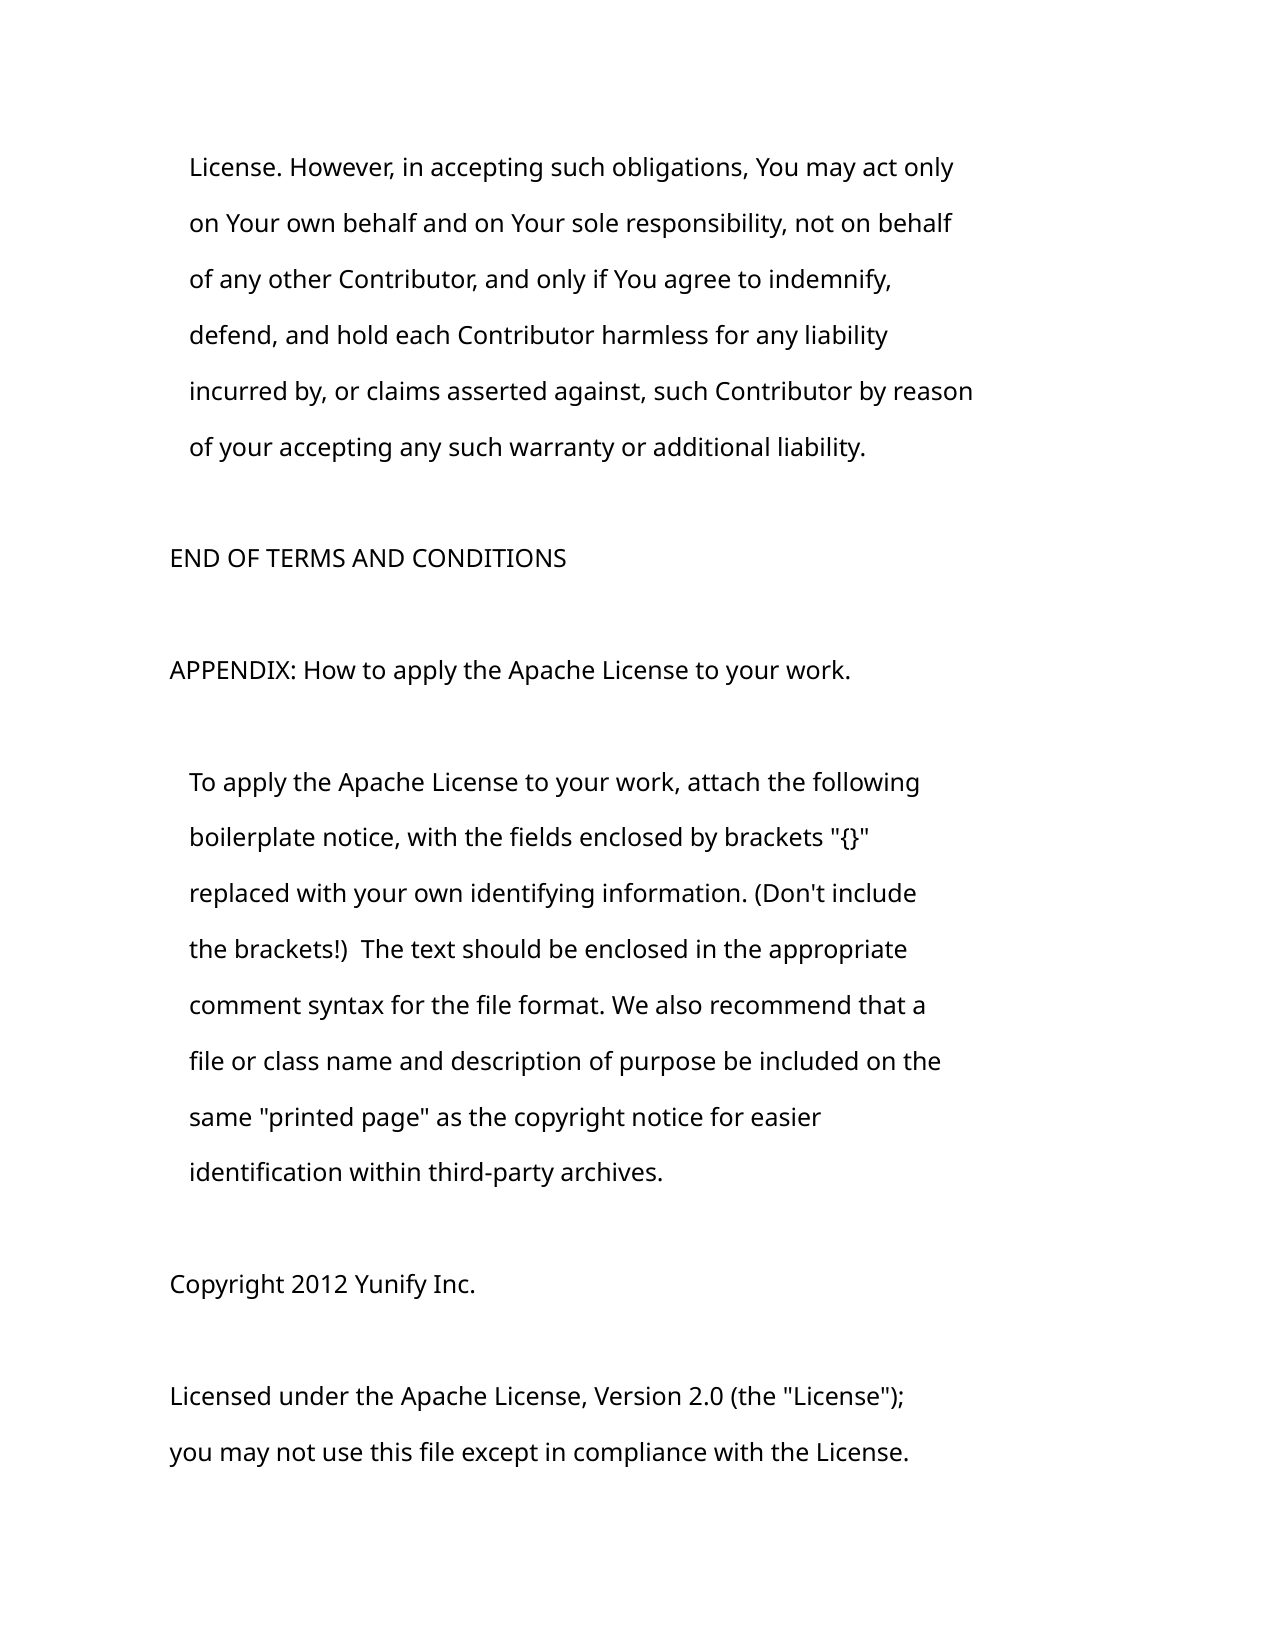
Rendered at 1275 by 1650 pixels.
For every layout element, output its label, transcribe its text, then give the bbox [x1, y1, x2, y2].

text on Your own behalf and on Your sole responsibility, not on behalf [150, 206, 1125, 240]
text same "printed page" as the copyright notice for easier [150, 1099, 1125, 1133]
text To apply the Apache License to your work, attach the following [150, 764, 1125, 798]
text file or class name and description of purpose be included on the [150, 1043, 1125, 1077]
text you may not use this file except in compliance with the License. [150, 1434, 1125, 1468]
text identification within third-party archives. [150, 1155, 1125, 1189]
text Licensed under the Apache License, Version 2.0 (the "License"); [150, 1378, 1125, 1412]
text boilerplate notice, with the fields enclosed by brackets "{}" [150, 820, 1125, 854]
text APPENDIX: How to apply the Apache License to your work. [150, 652, 1125, 687]
text the brackets!) The text should be enclosed in the appropriate [150, 932, 1125, 966]
text of your accepting any such warranty or additional liability. [150, 429, 1125, 463]
text replaced with your own identifying information. (Don't include [150, 876, 1125, 910]
text of any other Contributor, and only if You agree to indemnify, [150, 262, 1125, 296]
text Copyright 2012 Yunify Inc. [150, 1267, 1125, 1301]
text License. However, in accepting such obligations, You may act only [150, 150, 1125, 184]
text incurred by, or claims asserted against, such Contributor by reason [150, 373, 1125, 407]
text defend, and hold each Contributor harmless for any liability [150, 317, 1125, 352]
text END OF TERMS AND CONDITIONS [150, 541, 1125, 575]
text comment syntax for the file format. We also recommend that a [150, 987, 1125, 1022]
